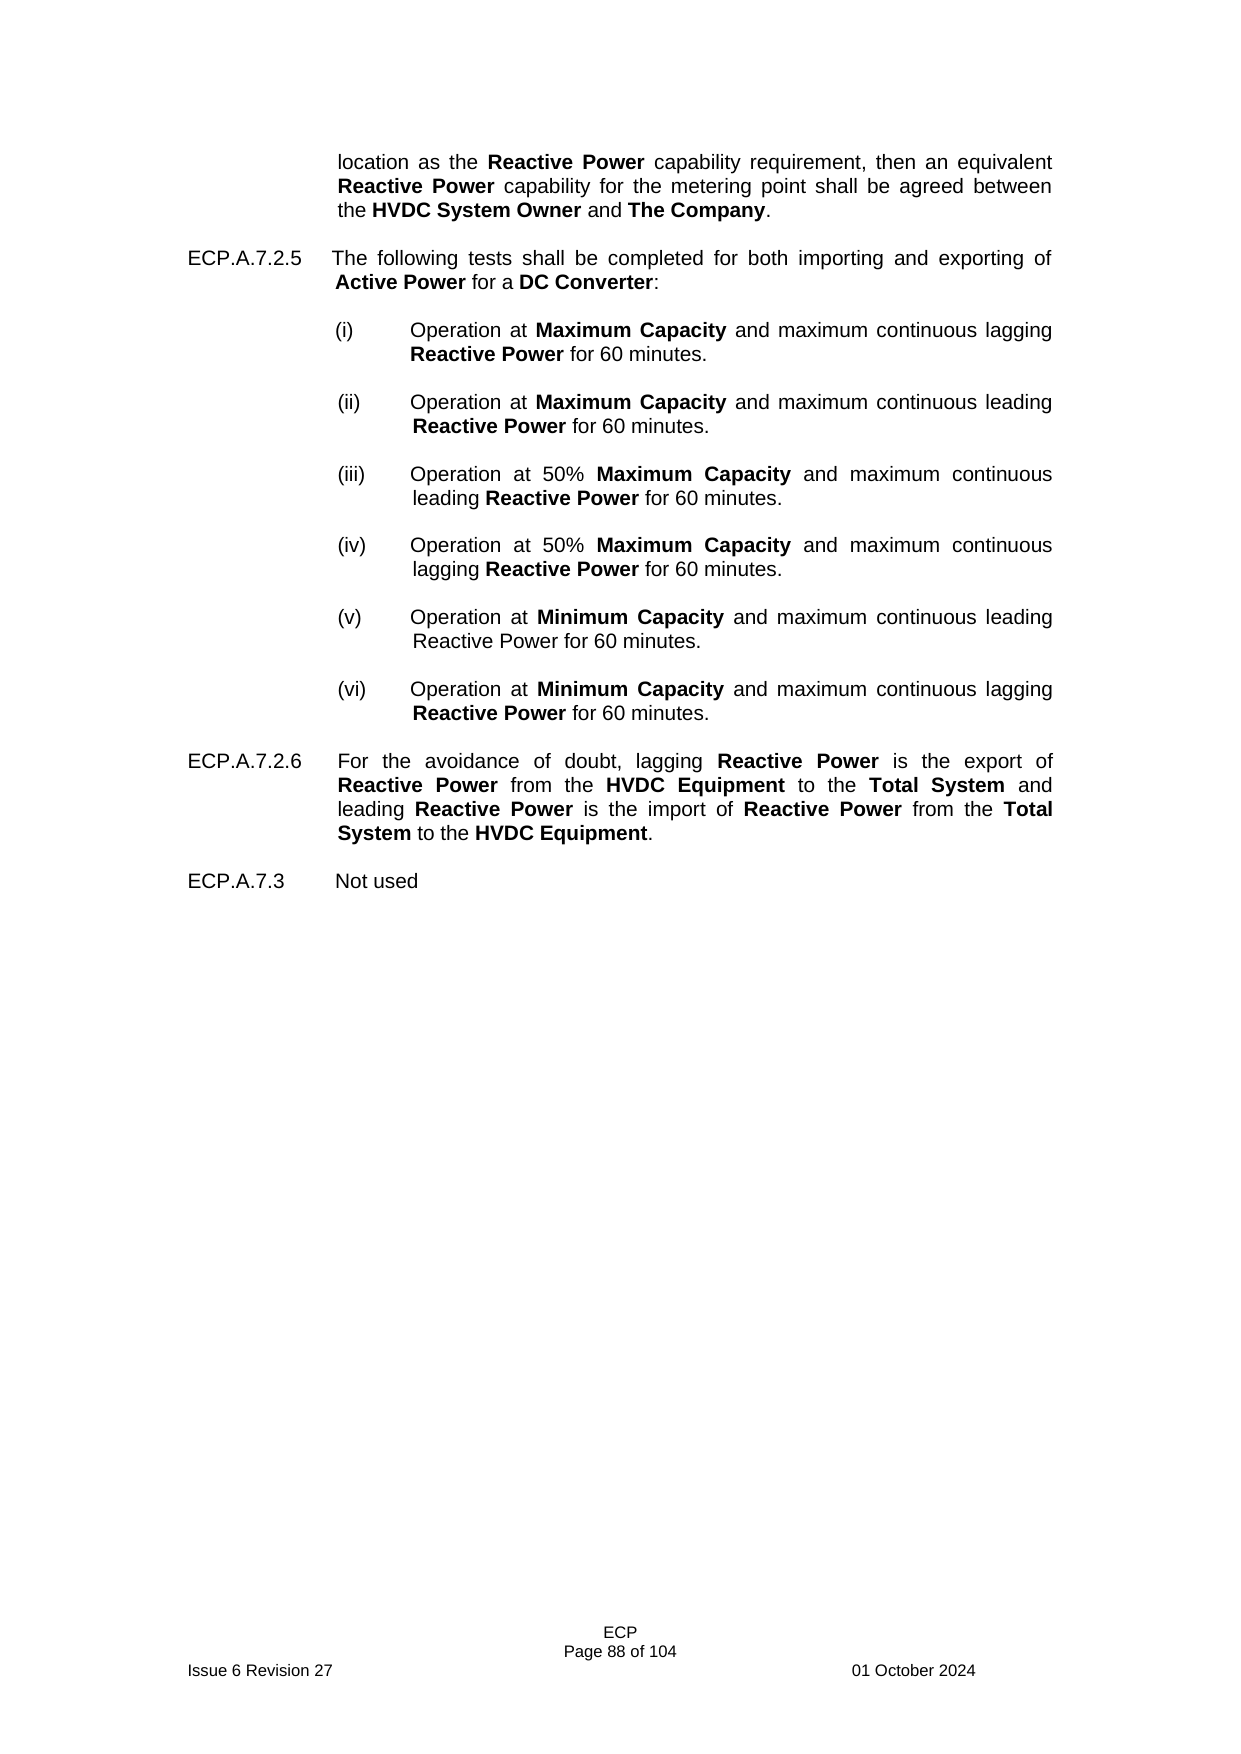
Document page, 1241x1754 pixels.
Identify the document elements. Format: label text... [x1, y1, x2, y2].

text ECP.A.7.3 Not used [187, 869, 1053, 893]
list Operation at Maximum Capacity and maximum continuous lagging Reactive Power for 60 minutes. [335, 318, 1053, 366]
list Operation at 50% Maximum Capacity and maximum continuous leading Reactive Power for 60 minutes. [337, 461, 1053, 509]
list Operation at Minimum Capacity and maximum continuous lagging Reactive Power for 60 minutes. [337, 677, 1053, 725]
text ECP.A.7.2.6 For the avoidance of doubt, lagging Reactive Power is the export of Reactive Power from the HVDC Equipment to the Total System and leading Reactive Power is the import of Reactive Power from the Total System to the HVDC Equipment. [187, 749, 1053, 845]
text ECP.A.7.2.5 The following tests shall be completed for both importing and exporting of Active Power for a DC Converter: [187, 246, 1053, 294]
list Operation at Maximum Capacity and maximum continuous leading Reactive Power for 60 minutes. [337, 389, 1053, 437]
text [187, 150, 1053, 222]
list Operation at 50% Maximum Capacity and maximum continuous lagging Reactive Power for 60 minutes. [337, 533, 1053, 581]
list Operation at Minimum Capacity and maximum continuous leading Reactive Power for 60 minutes. [337, 605, 1053, 653]
